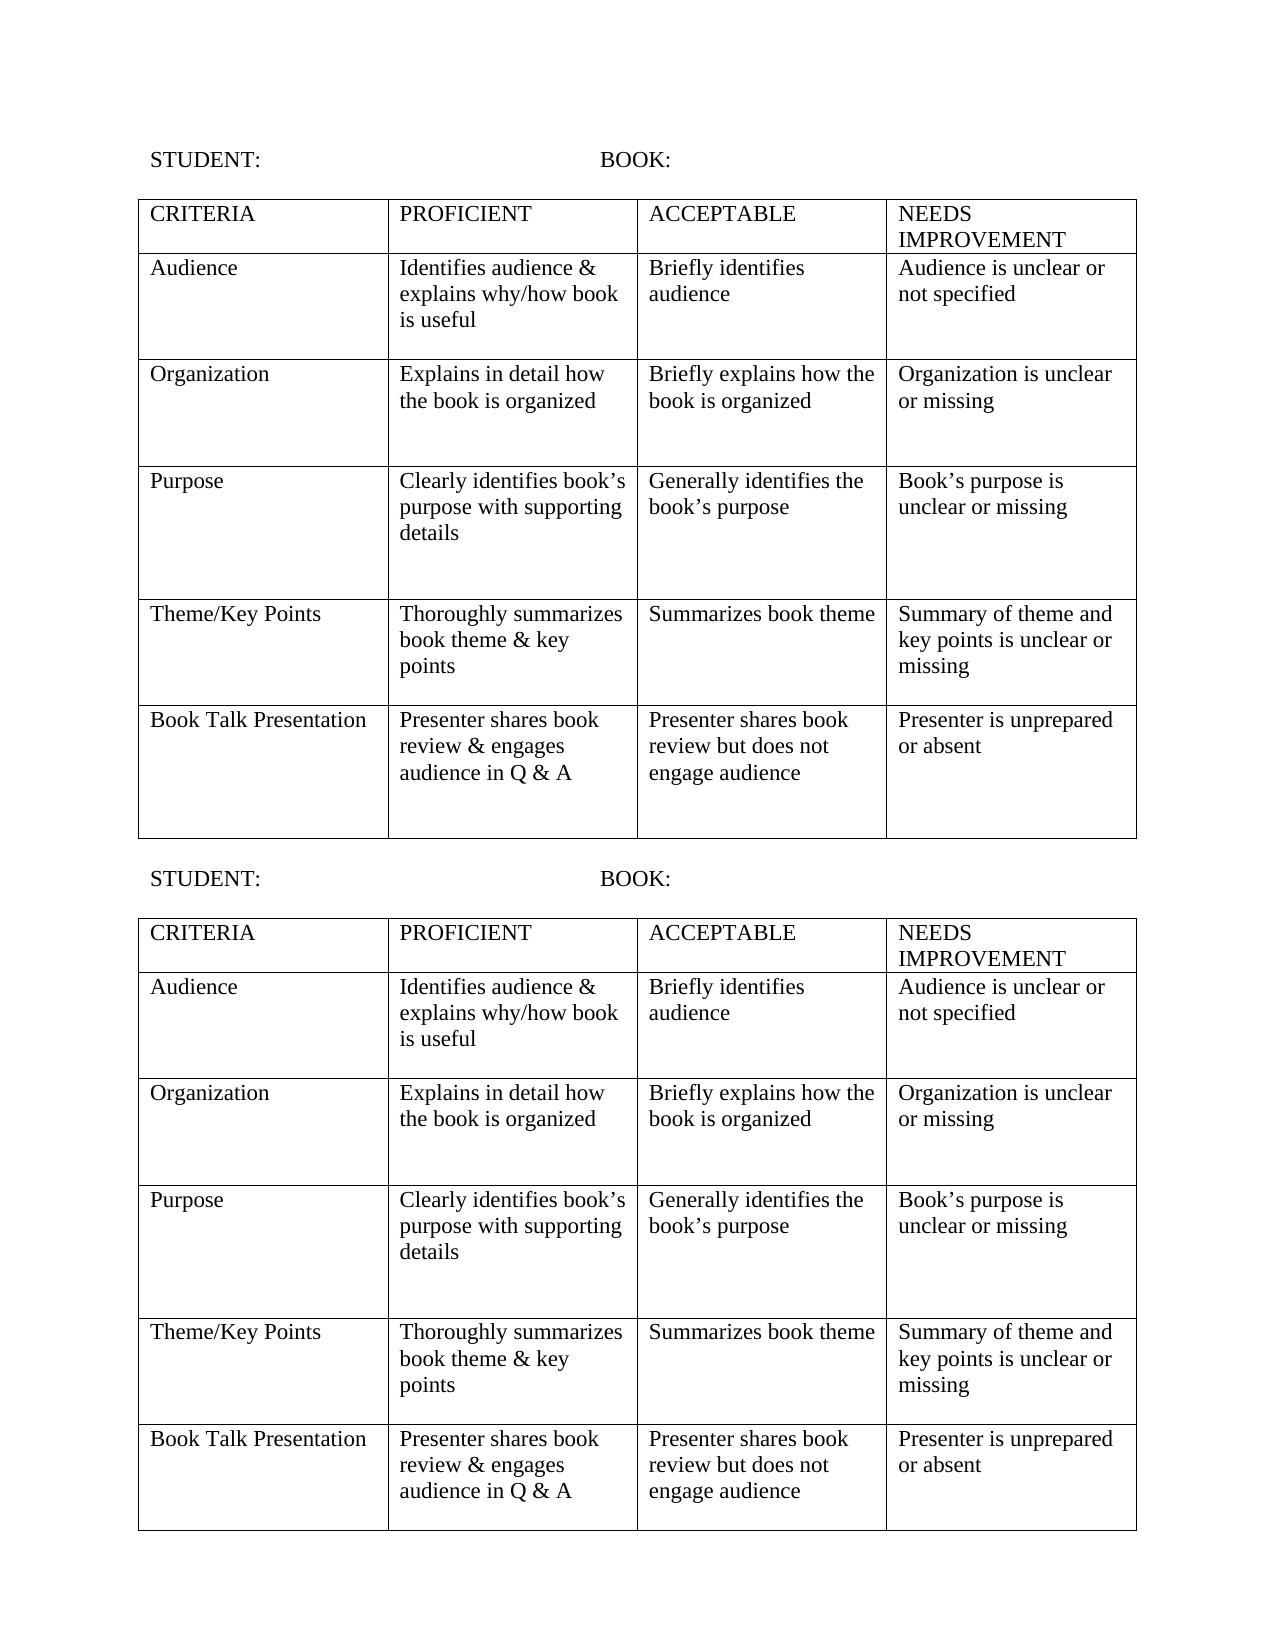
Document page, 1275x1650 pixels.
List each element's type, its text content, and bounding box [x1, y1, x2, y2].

table_cell Clearly identifies book’s purpose with supporting details [389, 467, 637, 598]
table_cell Book’s purpose is unclear or missing [887, 1186, 1136, 1317]
table_cell Generally identifies the book’s purpose [638, 467, 886, 598]
table_header CRITERIA [139, 200, 388, 253]
table_cell Briefly explains how the book is organized [638, 360, 886, 466]
table_header PROFICIENT [389, 919, 637, 972]
table_cell Clearly identifies book’s purpose with supporting details [389, 1186, 637, 1317]
table_cell Summary of theme and key points is unclear or missing [887, 600, 1136, 705]
table_cell Book’s purpose is unclear or missing [887, 467, 1136, 598]
table_cell Briefly identifies audience [638, 973, 886, 1078]
table_cell Thoroughly summarizes book theme & key points [389, 1319, 637, 1424]
table_cell Organization [139, 1079, 388, 1184]
table_cell Thoroughly summarizes book theme & key points [389, 600, 637, 705]
table_cell Presenter is unprepared or absent [887, 706, 1136, 838]
table_cell Briefly explains how the book is organized [638, 1079, 886, 1184]
table_cell Identifies audience & explains why/how book is useful [389, 254, 637, 359]
table_cell Purpose [139, 1186, 388, 1317]
table_cell Briefly identifies audience [638, 254, 886, 359]
table_cell Presenter shares book review but does not engage audience [638, 706, 886, 838]
table_cell Audience [139, 973, 388, 1078]
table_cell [638, 1425, 886, 1530]
table_header CRITERIA [139, 919, 388, 972]
table_cell Theme/Key Points [139, 1319, 388, 1424]
text STUDENT: BOOK: [150, 865, 1125, 892]
table_cell Identifies audience & explains why/how book is useful [389, 973, 637, 1078]
text STUDENT: BOOK: [150, 146, 1125, 173]
table_header NEEDS IMPROVEMENT [887, 919, 1136, 972]
table_header NEEDS IMPROVEMENT [887, 200, 1136, 253]
table_header ACCEPTABLE [638, 200, 886, 253]
table_header ACCEPTABLE [638, 919, 886, 972]
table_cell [139, 1425, 388, 1530]
table_cell Summarizes book theme [638, 1319, 886, 1424]
table_cell Explains in detail how the book is organized [389, 1079, 637, 1184]
table_cell Generally identifies the book’s purpose [638, 1186, 886, 1317]
table_cell Book Talk Presentation [139, 706, 388, 838]
table_cell Theme/Key Points [139, 600, 388, 705]
table_cell Audience [139, 254, 388, 359]
table_header PROFICIENT [389, 200, 637, 253]
table_cell Organization is unclear or missing [887, 360, 1136, 466]
table_cell Summarizes book theme [638, 600, 886, 705]
table_cell Summary of theme and key points is unclear or missing [887, 1319, 1136, 1424]
table_cell Organization is unclear or missing [887, 1079, 1136, 1184]
table_cell Organization [139, 360, 388, 466]
table_cell Audience is unclear or not specified [887, 254, 1136, 359]
table_cell Audience is unclear or not specified [887, 973, 1136, 1078]
table_cell Explains in detail how the book is organized [389, 360, 637, 466]
table_cell Purpose [139, 467, 388, 598]
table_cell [389, 1425, 637, 1530]
table_cell Presenter shares book review & engages audience in Q & A [389, 706, 637, 838]
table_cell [887, 1425, 1136, 1530]
